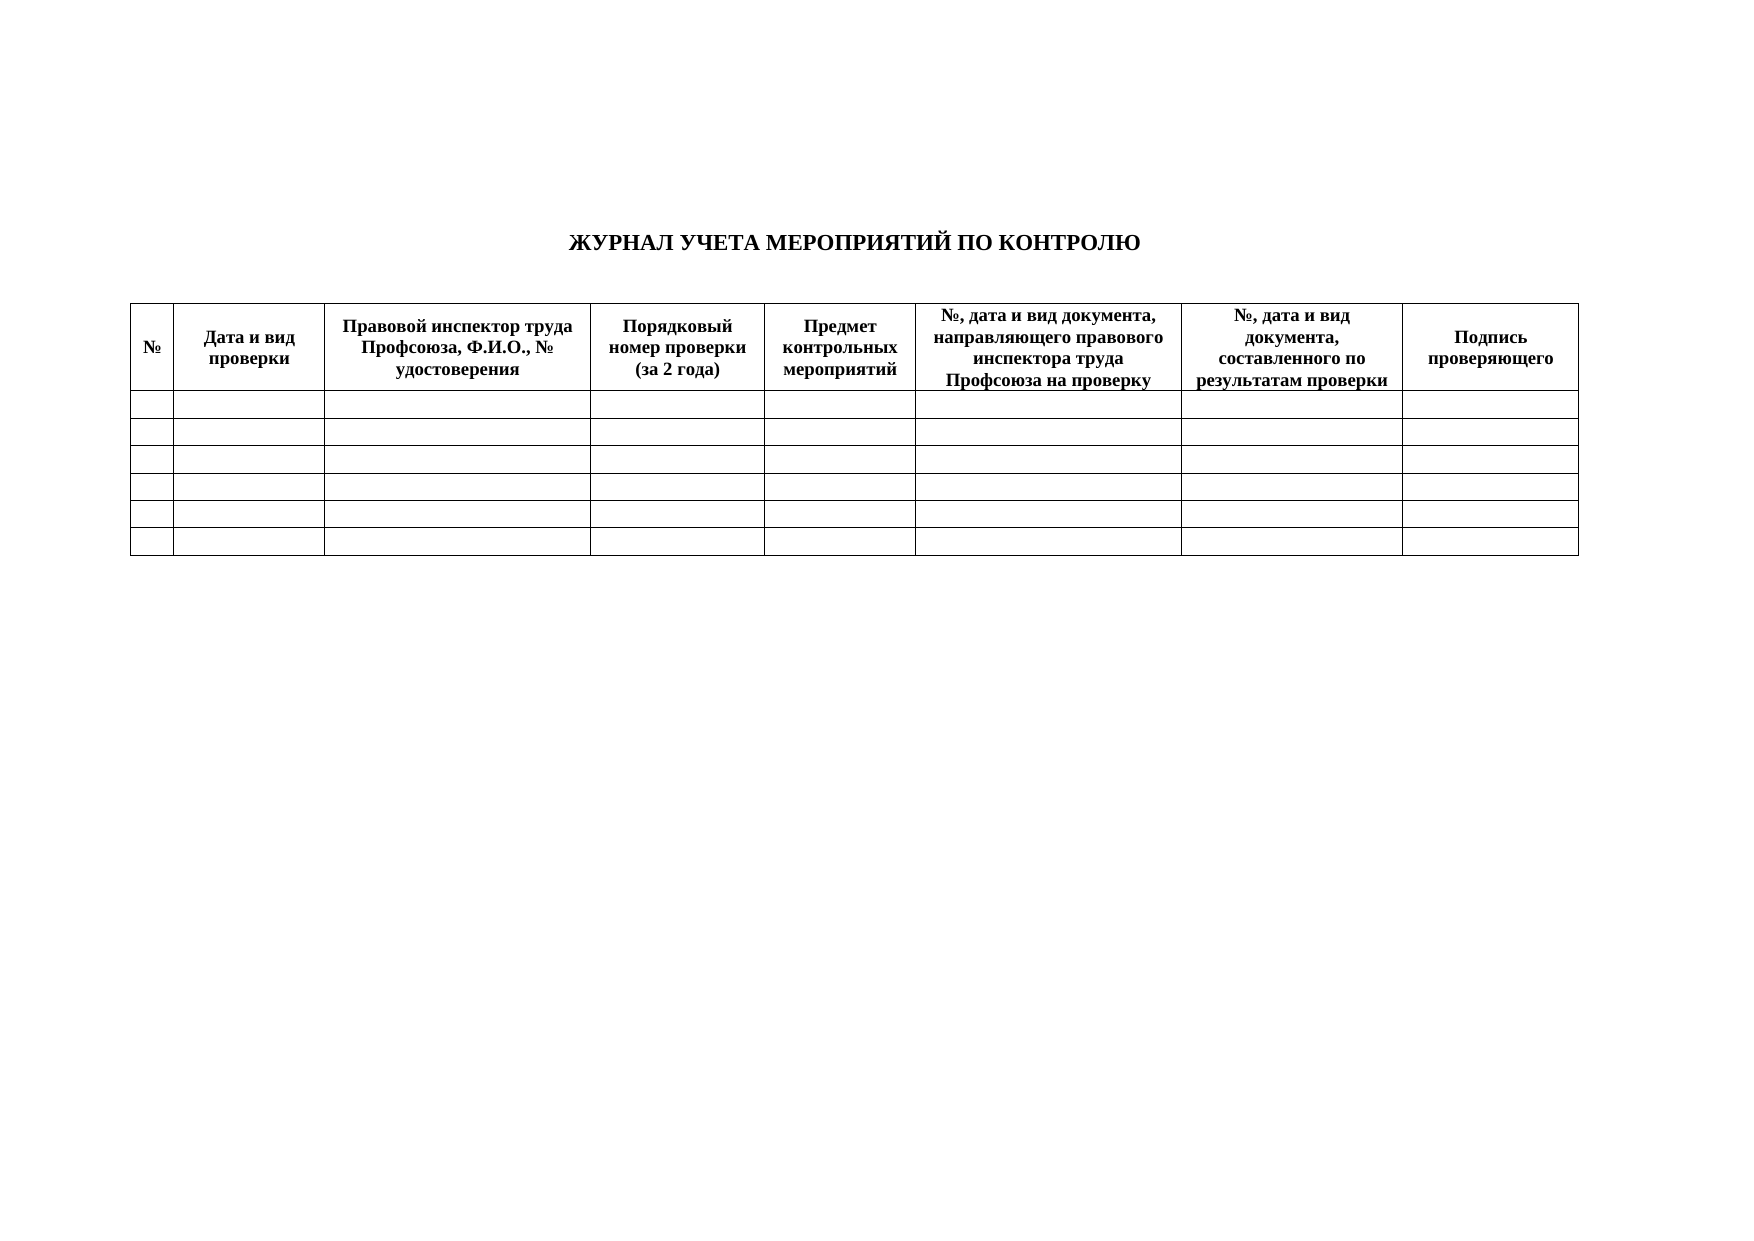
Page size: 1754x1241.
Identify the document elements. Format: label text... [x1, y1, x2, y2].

table_cell [591, 528, 764, 555]
table_cell [916, 446, 1181, 472]
table_cell [174, 391, 324, 418]
table_cell [325, 528, 590, 555]
table_cell [765, 501, 915, 527]
table_cell [916, 528, 1181, 555]
table_cell [591, 419, 764, 445]
table_cell [325, 419, 590, 445]
table_cell [591, 474, 764, 500]
table_cell [131, 528, 173, 555]
table_cell [174, 446, 324, 472]
table_cell [174, 501, 324, 527]
table_cell [916, 501, 1181, 527]
table_cell [1182, 391, 1402, 418]
table_header Порядковый номер проверки (за 2 года) [591, 304, 764, 390]
table_cell [1182, 501, 1402, 527]
table_cell [325, 446, 590, 472]
table_cell [591, 391, 764, 418]
table_cell [174, 419, 324, 445]
table_header Предмет контрольных мероприятий [765, 304, 915, 390]
table_cell [1403, 391, 1578, 418]
table_cell [765, 391, 915, 418]
table_cell [765, 446, 915, 472]
table_cell [174, 528, 324, 555]
table_header №, дата и вид документа, направляющего правового инспектора труда Профсоюза на проверку [916, 304, 1181, 390]
table_cell [1403, 419, 1578, 445]
table_cell [1403, 501, 1578, 527]
table_cell [1403, 528, 1578, 555]
table_cell [591, 501, 764, 527]
table_cell [325, 501, 590, 527]
table_cell [131, 501, 173, 527]
table_cell [916, 419, 1181, 445]
table_header №, дата и вид документа, составленного по результатам проверки [1182, 304, 1402, 390]
table_cell [131, 419, 173, 445]
text ЖУРНАЛ УЧЕТА МЕРОПРИЯТИЙ ПО КОНТРОЛЮ [59, 229, 1651, 255]
table_cell [1182, 419, 1402, 445]
table_cell [131, 474, 173, 500]
table_cell [174, 474, 324, 500]
table_header № [131, 304, 173, 390]
table_cell [325, 391, 590, 418]
table_cell [765, 528, 915, 555]
table_cell [131, 391, 173, 418]
table_cell [765, 474, 915, 500]
table_cell [765, 419, 915, 445]
table_cell [1403, 446, 1578, 472]
table_cell [131, 446, 173, 472]
table_header Правовой инспектор труда Профсоюза, Ф.И.О., № удостоверения [325, 304, 590, 390]
table_header Подпись проверяющего [1403, 304, 1578, 390]
table_cell [1182, 528, 1402, 555]
table_cell [325, 474, 590, 500]
table_cell [1182, 446, 1402, 472]
table_header Дата и вид проверки [174, 304, 324, 390]
table_cell [1182, 474, 1402, 500]
table_cell [916, 474, 1181, 500]
table_cell [916, 391, 1181, 418]
table_cell [1403, 474, 1578, 500]
table_cell [591, 446, 764, 472]
